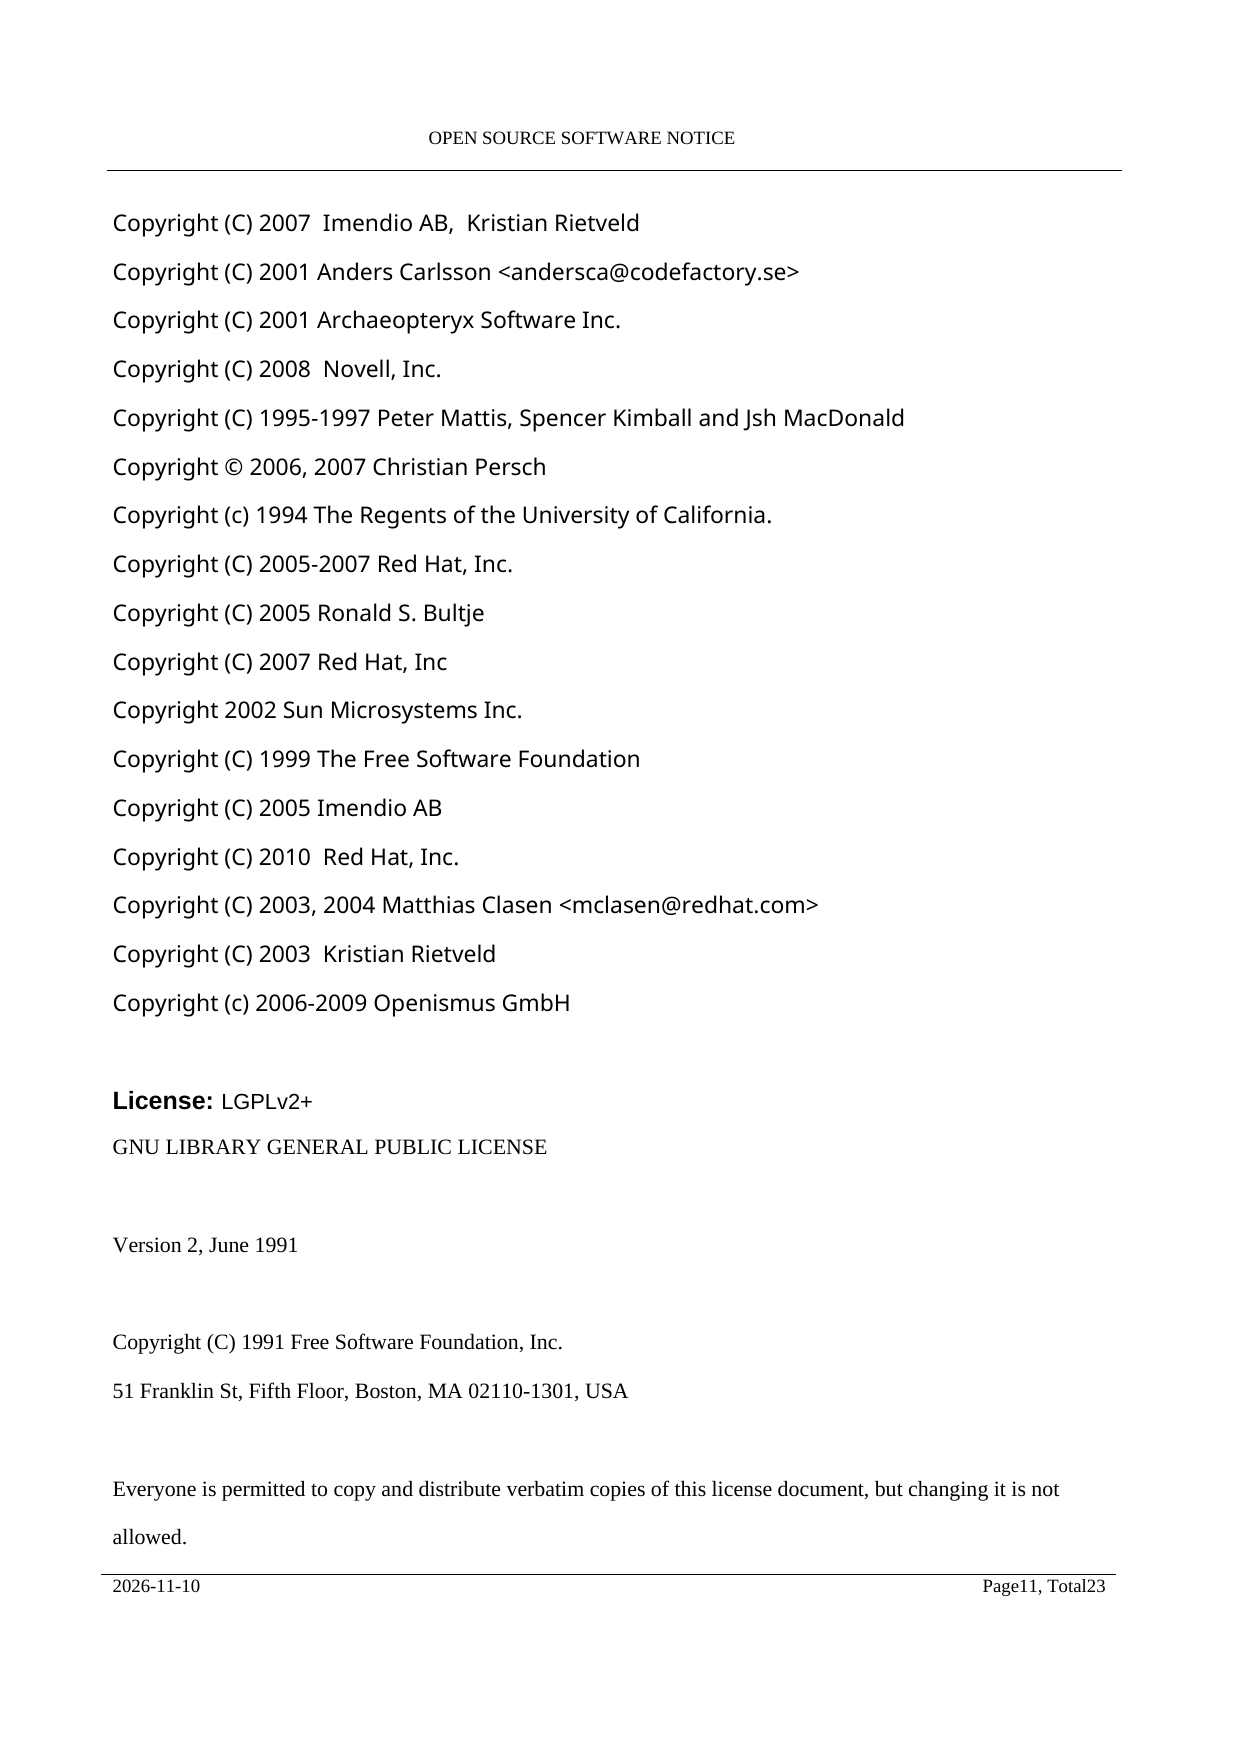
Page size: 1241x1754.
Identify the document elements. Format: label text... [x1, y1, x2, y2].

text License: LGPLv2+ [112, 1084, 1128, 1116]
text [112, 206, 1128, 1068]
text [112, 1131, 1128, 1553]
